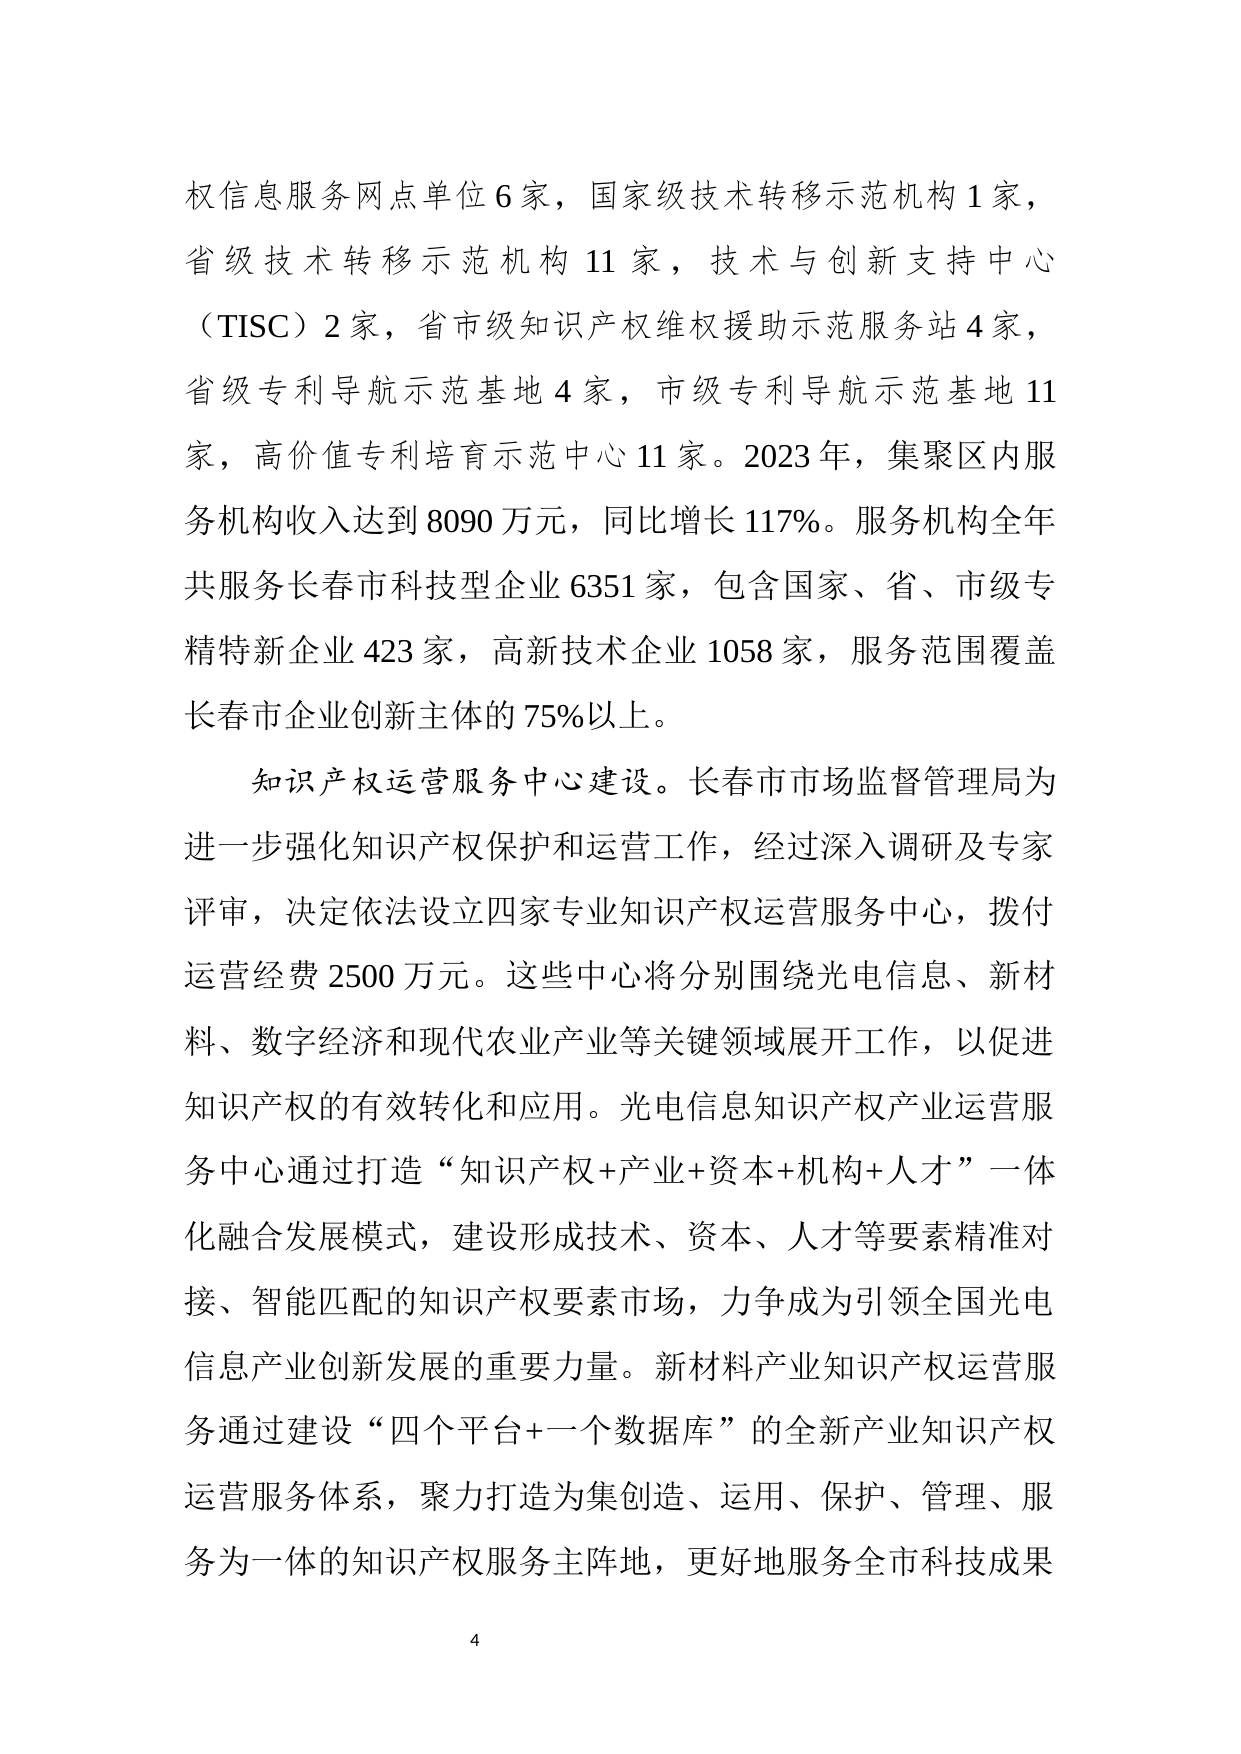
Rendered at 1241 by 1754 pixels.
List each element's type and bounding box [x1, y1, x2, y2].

text [183, 162, 1057, 747]
text [183, 747, 1057, 1592]
